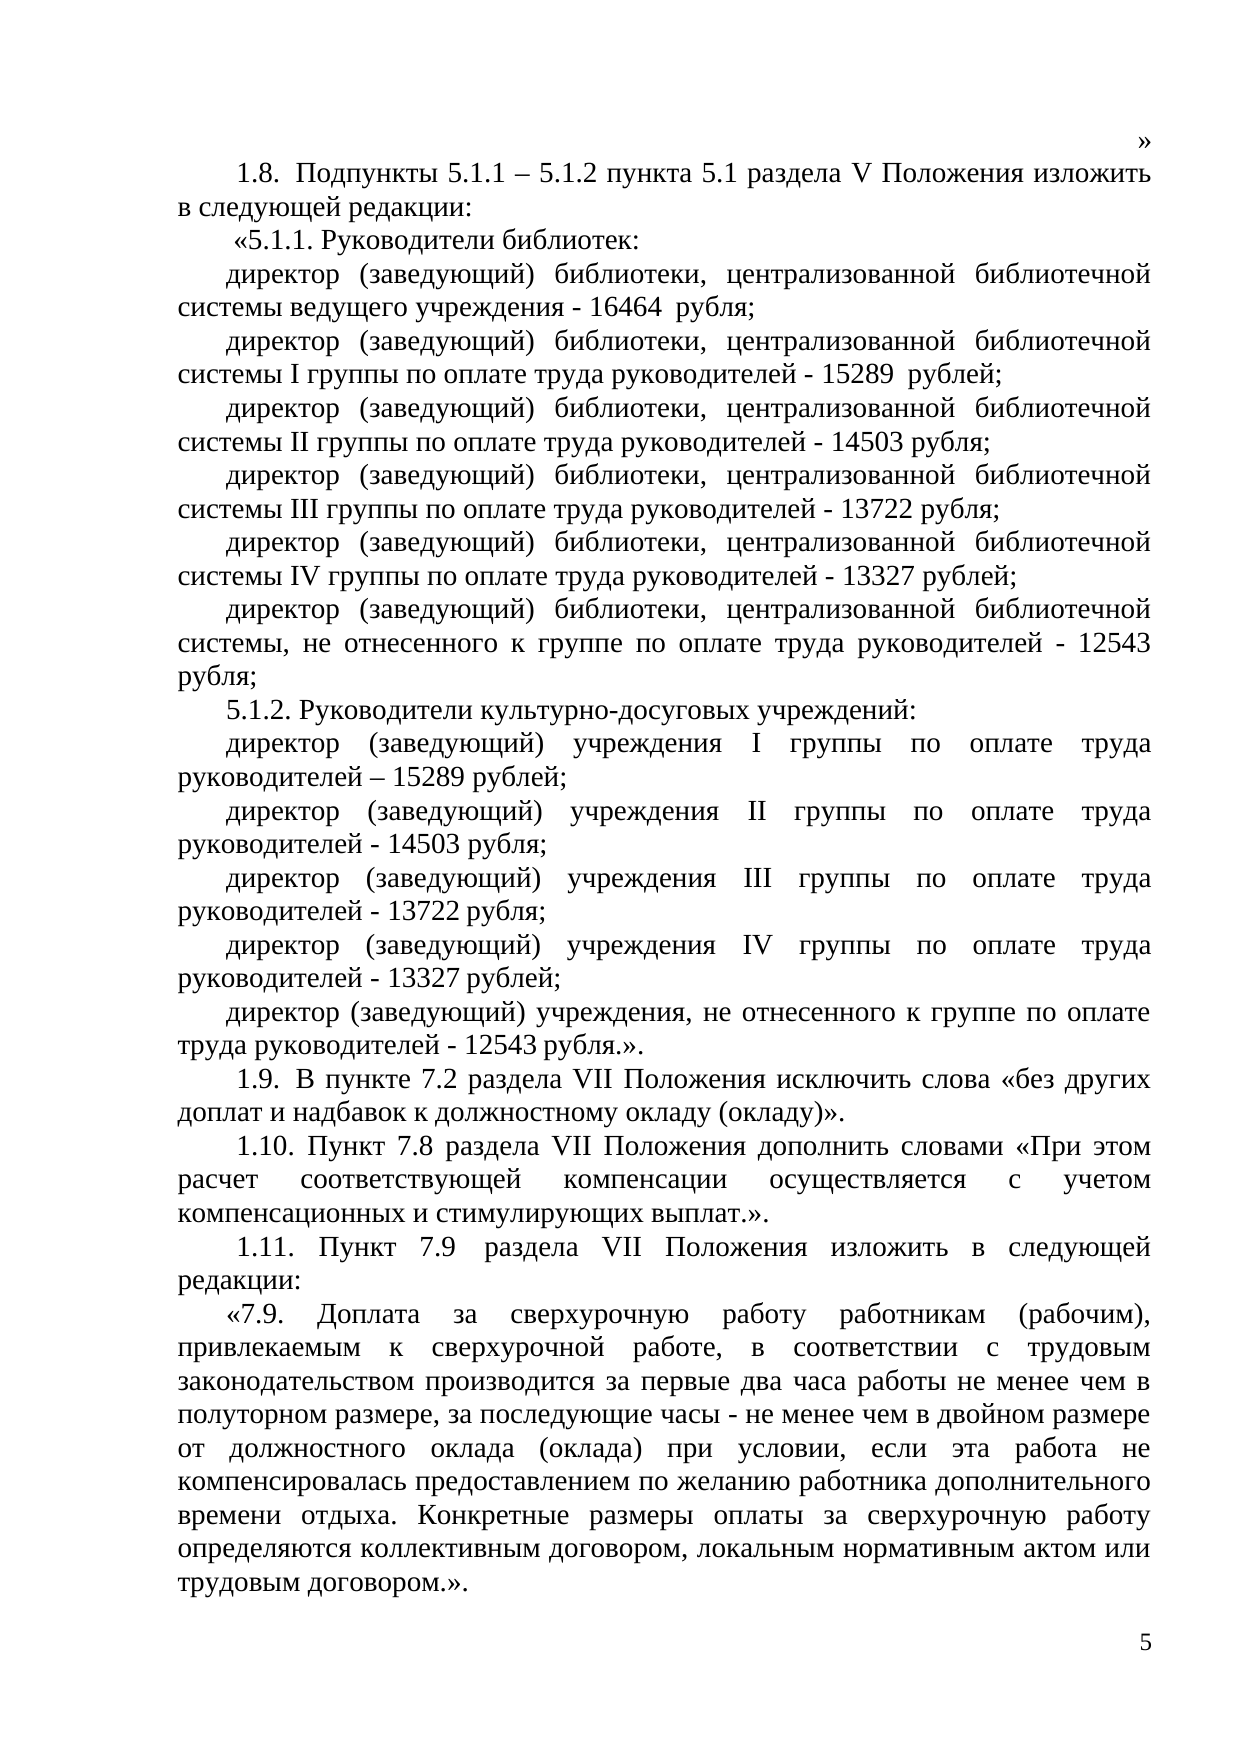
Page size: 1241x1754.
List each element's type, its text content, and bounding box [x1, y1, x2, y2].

text директор (заведующий) библиотеки, централизованной библиотечной системы ведущего учреждения - 16464 рубля; [177, 256, 1152, 323]
text директор (заведующий) учреждения II группы по оплате труда руководителей - 14503 рубля; [177, 793, 1152, 860]
text директор (заведующий) библиотеки, централизованной библиотечной системы I группы по оплате труда руководителей - 15289 рублей; [177, 323, 1152, 390]
list Пункт 7.8 раздела VII Положения дополнить словами «При этом расчет соответствующей компенсации осуществляется с учетом компенсационных и стимулирующих выплат.». [177, 1128, 1152, 1229]
list Подпункты 5.1.1 – 5.1.2 пункта 5.1 раздела V Положения изложить в следующей редакции: [177, 155, 1152, 222]
text «5.1.1. Руководители библиотек: [177, 222, 1152, 256]
text директор (заведующий) учреждения III группы по оплате труда руководителей - 13722 рубля; [177, 860, 1152, 927]
list В пункте 7.2 раздела VII Положения исключить слова «без других доплат и надбавок к должностному окладу (окладу)». [177, 1061, 1152, 1128]
list Пункт 7.9 раздела VII Положения изложить в следующей редакции: [177, 1229, 1152, 1296]
text директор (заведующий) библиотеки, централизованной библиотечной системы II группы по оплате труда руководителей - 14503 рубля; [177, 390, 1152, 457]
text директор (заведующий) учреждения, не отнесенного к группе по оплате труда руководителей - 12543 рубля.». [177, 994, 1152, 1061]
text директор (заведующий) учреждения IV группы по оплате труда руководителей - 13327 рублей; [177, 927, 1152, 994]
text директор (заведующий) библиотеки, централизованной библиотечной системы III группы по оплате труда руководителей - 13722 рубля; [177, 457, 1152, 524]
text «7.9. Доплата за сверхурочную работу работникам (рабочим), привлекаемым к сверхурочной работе, в соответствии с трудовым законодательством производится за первые два часа работы не менее чем в полуторном размере, за последующие часы - не менее чем в двойном размере от должностного оклада (оклада) при условии, если эта работа не компенсировалась предоставлением по желанию работника дополнительного времени отдыха. Конкретные размеры оплаты за сверхурочную работу определяются коллективным договором, локальным нормативным актом или трудовым договором.». [177, 1296, 1152, 1598]
text директор (заведующий) библиотеки, централизованной библиотечной системы IV группы по оплате труда руководителей - 13327 рублей; [177, 524, 1152, 591]
text директор (заведующий) библиотеки, централизованной библиотечной системы, не отнесенного к группе по оплате труда руководителей - 12543 рубля; [177, 591, 1152, 692]
text 5.1.2. Руководители культурно-досуговых учреждений: [177, 692, 1152, 726]
text директор (заведующий) учреждения I группы по оплате труда руководителей – 15289 рублей; [177, 726, 1152, 793]
list » [236, 122, 1152, 155]
